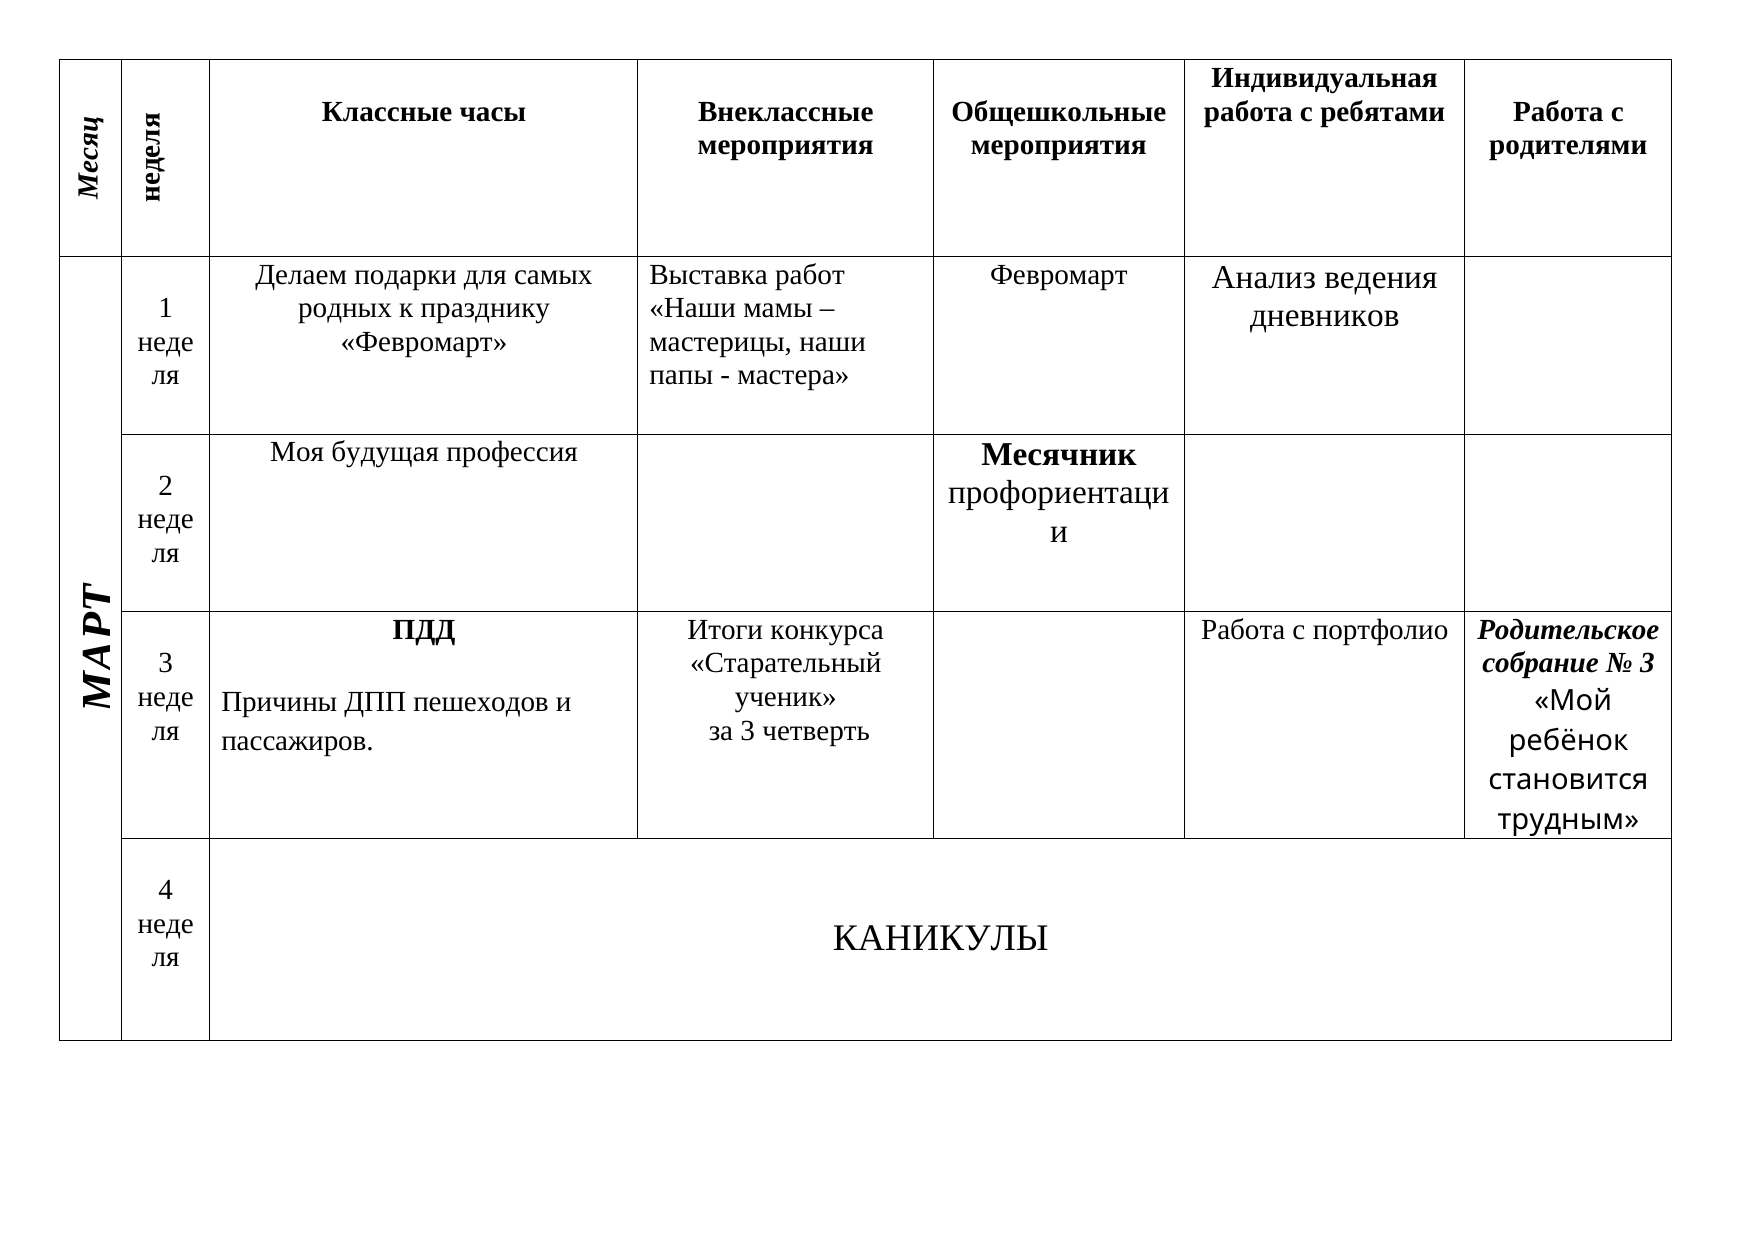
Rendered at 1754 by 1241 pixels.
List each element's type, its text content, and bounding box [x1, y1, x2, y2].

table_cell МАРТ [60, 257, 121, 1040]
table_cell [934, 612, 1184, 838]
table_cell 2 неделя [122, 435, 209, 611]
table_cell [638, 435, 933, 611]
table_cell Делаем подарки для самых родных к празднику «Февромарт» [210, 257, 637, 433]
table_cell Анализ ведения дневников [1185, 257, 1464, 433]
table_cell Внеклассные мероприятия [638, 60, 933, 256]
table_cell Индивидуальная работа с ребятами [1185, 60, 1464, 256]
table_cell Классные часы [210, 60, 637, 256]
table_cell 3 неделя [122, 612, 209, 838]
table_cell Выставка работ «Наши мамы – мастерицы, наши папы - мастера» [638, 257, 933, 433]
table_cell ПДД Причины ДПП пешеходов и пассажиров. [210, 612, 637, 838]
table_cell 1 неделя [122, 257, 209, 433]
table_cell неделя [122, 60, 209, 256]
table_cell Февромарт [934, 257, 1184, 433]
table_cell Родительское собрание № 3 «Мой ребёнок становится трудным» [1465, 612, 1671, 838]
table_cell [1465, 435, 1671, 611]
table_cell Месяц [60, 60, 121, 256]
table_cell Общешкольные мероприятия [934, 60, 1184, 256]
table_cell [1465, 257, 1671, 433]
table_cell [1185, 435, 1464, 611]
table_cell Итоги конкурса «Старательный ученик» за 3 четверть [638, 612, 933, 838]
table_cell КАНИКУЛЫ [210, 839, 1671, 1040]
table_cell Моя будущая профессия [210, 435, 637, 611]
table_cell Работа с портфолио [1185, 612, 1464, 838]
table_cell Работа с родителями [1465, 60, 1671, 256]
table_cell Месячник профориентации [934, 435, 1184, 611]
table_cell 4 неделя [122, 839, 209, 1040]
